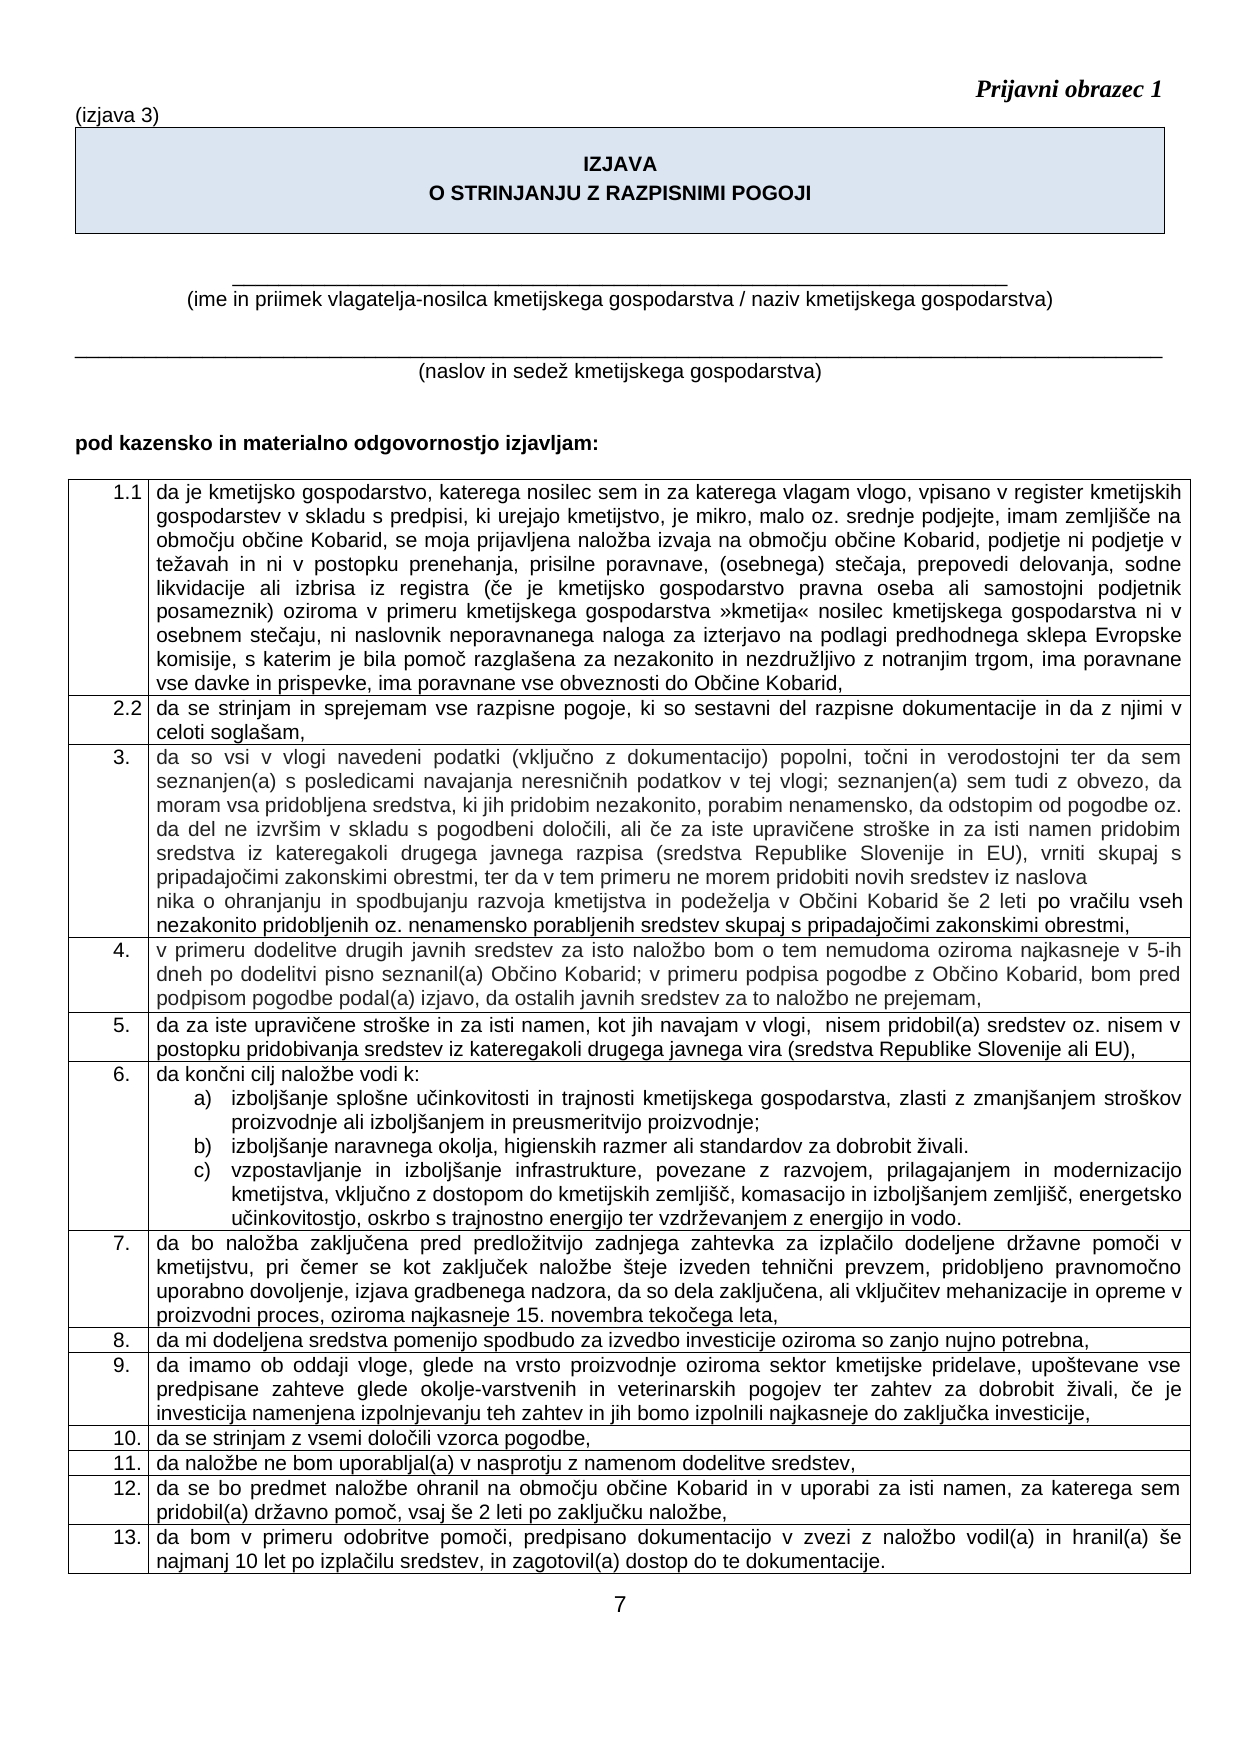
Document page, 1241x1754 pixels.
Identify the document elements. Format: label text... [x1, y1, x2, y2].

table_cell [69, 1231, 148, 1327]
table_cell da za iste upravičene stroške in za isti namen, kot jih navajam v vlogi, nisem pridobil(a) sredstev oz. nisem v postopku pridobivanja sredstev iz kateregakoli drugega javnega vira (sredstva Republike Slovenije ali EU), [149, 1013, 1190, 1061]
table_cell [69, 1476, 148, 1523]
table_cell da končni cilj naložbe vodi k: izboljšanje splošne učinkovitosti in trajnosti kmetijskega gospodarstva, zlasti z zmanjšanjem stroškov proizvodnje ali izboljšanjem in preusmeritvijo proizvodnje; izboljšanje naravnega okolja, higienskih razmer ali standardov za dobrobit živali. vzpostavljanje in izboljšanje infrastrukture, povezane z razvojem, prilagajanjem in modernizacijo kmetijstva, vključno z dostopom do kmetijskih zemljišč, komasacijo in izboljšanjem zemljišč, energetsko učinkovitostjo, oskrbo s trajnostno energijo ter vzdrževanjem z energijo in vodo. [149, 1062, 1190, 1230]
text pod kazensko in materialno odgovornostjo izjavljam: [75, 431, 1165, 454]
text ______________________________________________________________________________________________ [75, 335, 1165, 359]
table_cell [69, 1353, 148, 1424]
table_header 11. [69, 480, 148, 695]
text (naslov in sedež kmetijskega gospodarstva) [75, 359, 1165, 383]
table_header IZJAVA O STRINJANJU Z RAZPISNIMI POGOJI [76, 128, 1164, 233]
table_cell da bo naložba zaključena pred predložitvijo zadnjega zahtevka za izplačilo dodeljene državne pomoči v kmetijstvu, pri čemer se kot zaključek naložbe šteje izveden tehnični prevzem, pridobljeno pravnomočno uporabno dovoljenje, izjava gradbenega nadzora, da so dela zaključena, ali vključitev mehanizacije in opreme v proizvodni proces, oziroma najkasneje 15. novembra tekočega leta, [149, 1231, 1190, 1327]
table_cell da so vsi v vlogi navedeni podatki (vključno z dokumentacijo) popolni, točni in verodostojni ter da sem seznanjen(a) s posledicami navajanja neresničnih podatkov v tej vlogi; seznanjen(a) sem tudi z obvezo, da moram vsa pridobljena sredstva, ki jih pridobim nezakonito, porabim nenamensko, da odstopim od pogodbe oz. da del ne izvršim v skladu s pogodbeni določili, ali če za iste upravičene stroške in za isti namen pridobim sredstva iz kateregakoli drugega javnega razpisa (sredstva Republike Slovenije in EU), vrniti skupaj s pripadajočimi zakonskimi obrestmi, ter da v tem primeru ne morem pridobiti novih sredstev iz naslova nika o ohranjanju in spodbujanju razvoja kmetijstva in podeželja v Občini Kobarid še 2 leti po vračilu vseh nezakonito pridobljenih oz. nenamensko porabljenih sredstev skupaj s pripadajočimi zakonskimi obrestmi, [149, 745, 1190, 937]
table_cell [69, 1013, 148, 1061]
table_cell da bom v primeru odobritve pomoči, predpisano dokumentacijo v zvezi z naložbo vodil(a) in hranil(a) še najmanj 10 let po izplačilu sredstev, in zagotovil(a) dostop do te dokumentacije. [149, 1525, 1190, 1572]
table_cell da se strinjam in sprejemam vse razpisne pogoje, ki so sestavni del razpisne dokumentacije in da z njimi v celoti soglašam, [149, 696, 1190, 744]
table_cell [69, 1062, 148, 1230]
text ___________________________________________________________________ [75, 263, 1165, 287]
table_cell v primeru dodelitve drugih javnih sredstev za isto naložbo bom o tem nemudoma oziroma najkasneje v 5-ih dneh po dodelitvi pisno seznanil(a) Občino Kobarid; v primeru podpisa pogodbe z Občino Kobarid, bom pred podpisom pogodbe podal(a) izjavo, da ostalih javnih sredstev za to naložbo ne prejemam, [149, 938, 1190, 1012]
table_cell da mi dodeljena sredstva pomenijo spodbudo za izvedbo investicije oziroma so zanjo nujno potrebna, [149, 1328, 1190, 1352]
text (izjava 3) [75, 103, 1165, 127]
table_cell [69, 938, 148, 1012]
table_cell [69, 1451, 148, 1474]
table_cell da se bo predmet naložbe ohranil na območju občine Kobarid in v uporabi za isti namen, za katerega sem pridobil(a) državno pomoč, vsaj še 2 leti po zaključku naložbe, [149, 1476, 1190, 1523]
table_cell da se strinjam z vsemi določili vzorca pogodbe, [149, 1426, 1190, 1449]
text (ime in priimek vlagatelja-nosilca kmetijskega gospodarstva / naziv kmetijskega gospodarstva) [75, 287, 1165, 311]
table_header da je kmetijsko gospodarstvo, katerega nosilec sem in za katerega vlagam vlogo, vpisano v register kmetijskih gospodarstev v skladu s predpisi, ki urejajo kmetijstvo, je mikro, malo oz. srednje podjejte, imam zemljišče na območju občine Kobarid, se moja prijavljena naložba izvaja na območju občine Kobarid, podjetje ni podjetje v težavah in ni v postopku prenehanja, prisilne poravnave, (osebnega) stečaja, prepovedi delovanja, sodne likvidacije ali izbrisa iz registra (če je kmetijsko gospodarstvo pravna oseba ali samostojni podjetnik posameznik) oziroma v primeru kmetijskega gospodarstva »kmetija« nosilec kmetijskega gospodarstva ni v osebnem stečaju, ni naslovnik neporavnanega naloga za izterjavo na podlagi predhodnega sklepa Evropske komisije, s katerim je bila pomoč razglašena za nezakonito in nezdružljivo z notranjim trgom, ima poravnane vse davke in prispevke, ima poravnane vse obveznosti do Občine Kobarid, [149, 480, 1190, 695]
table_cell 22 [69, 696, 148, 744]
table_cell [69, 1328, 148, 1352]
table_cell [69, 1525, 148, 1572]
table_cell da naložbe ne bom uporabljal(a) v nasprotju z namenom dodelitve sredstev, [149, 1451, 1190, 1474]
table_cell [69, 1426, 148, 1449]
table_cell da imamo ob oddaji vloge, glede na vrsto proizvodnje oziroma sektor kmetijske pridelave, upoštevane vse predpisane zahteve glede okolje-varstvenih in veterinarskih pogojev ter zahtev za dobrobit živali, če je investicija namenjena izpolnjevanju teh zahtev in jih bomo izpolnili najkasneje do zaključka investicije, [149, 1353, 1190, 1424]
table_cell [69, 745, 148, 937]
